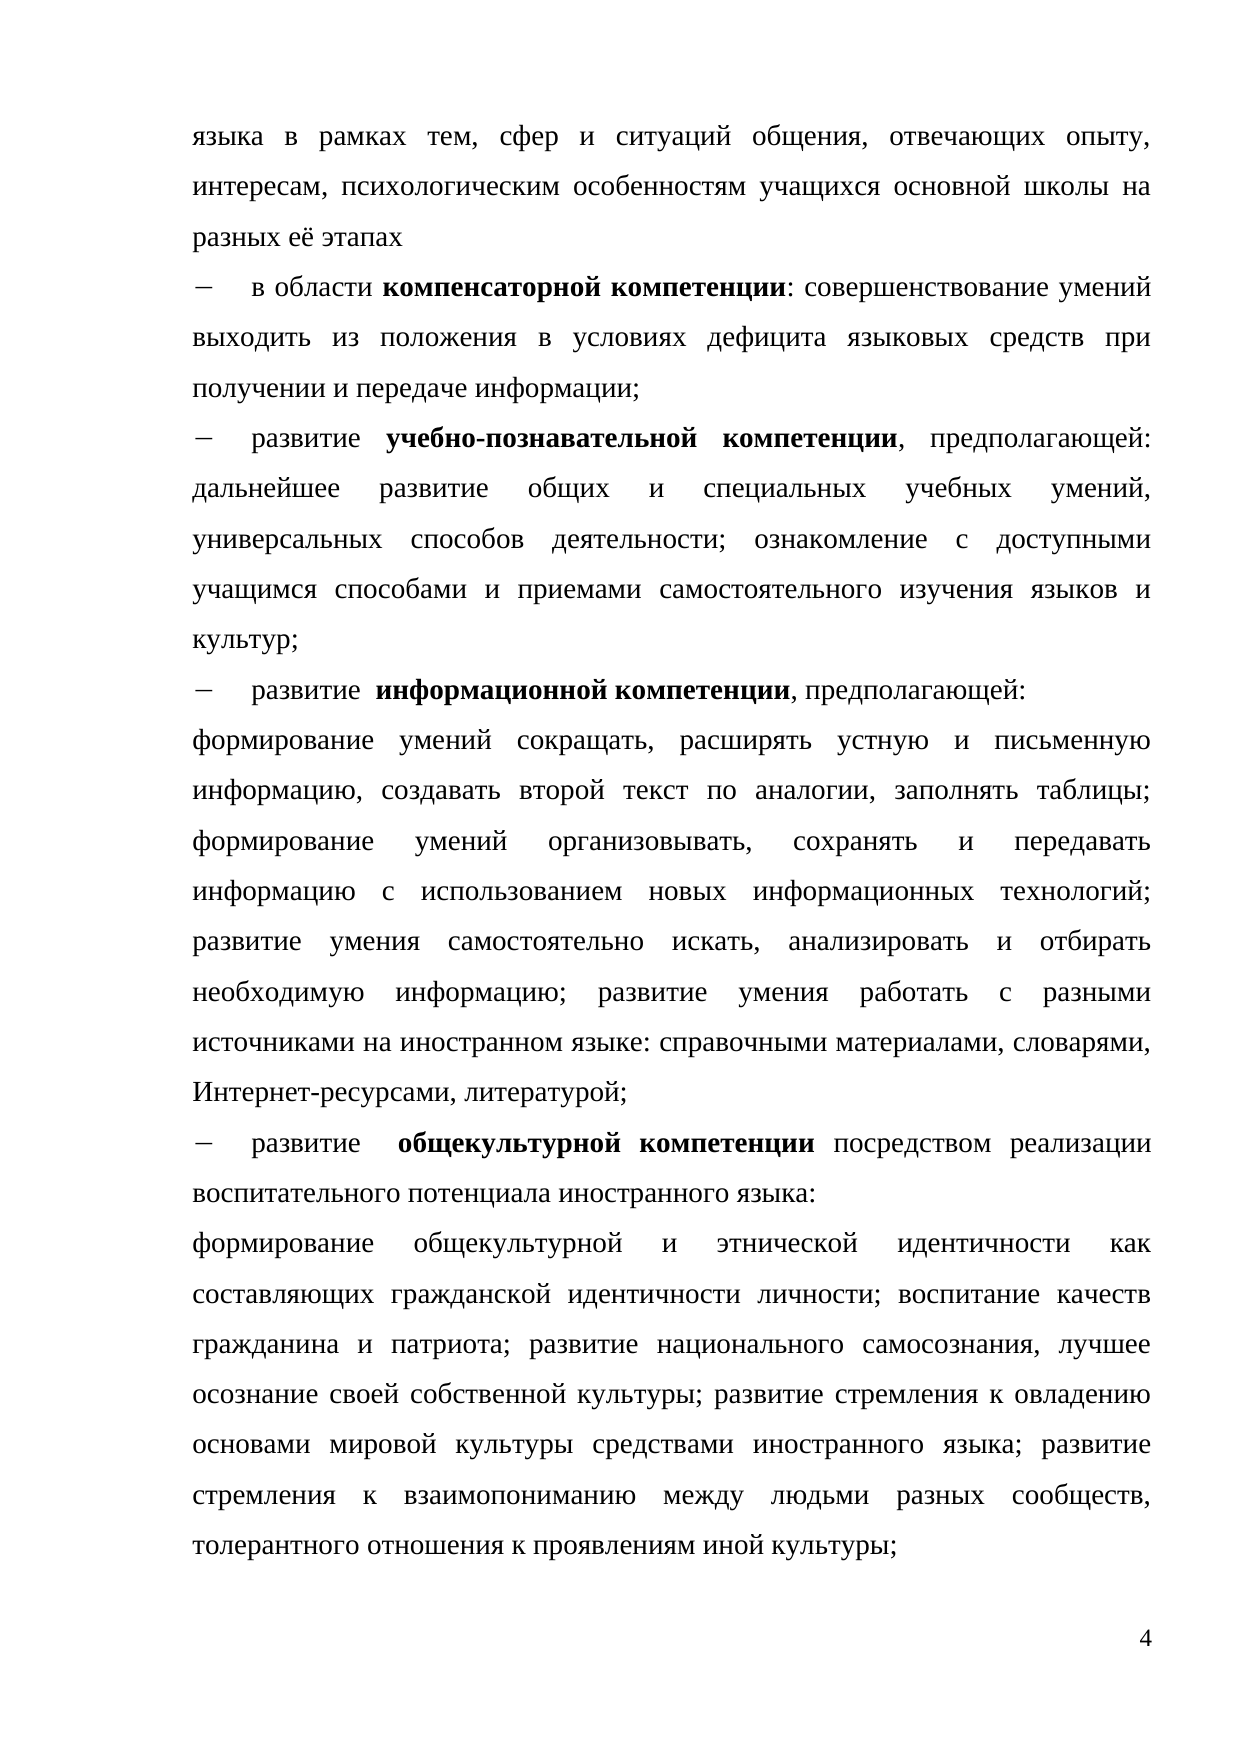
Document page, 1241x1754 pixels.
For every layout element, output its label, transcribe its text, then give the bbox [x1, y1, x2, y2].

list в области компенсаторной компетенции: совершенствование умений выходить из положения в условиях дефицита языковых средств при получении и передаче информации; [192, 269, 1152, 403]
text формирование умений сокращать, расширять устную и письменную информацию, создавать второй текст по аналогии, заполнять таблицы; формирование умений организовывать, сохранять и передавать информацию с использованием новых информационных технологий; развитие умения самостоятельно искать, анализировать и отбирать необходимую информацию; развитие умения работать с разными источниками на иностранном языке: справочными материалами, словарями, Интернет-ресурсами, литературой; [192, 722, 1152, 1108]
list развитие общекультурной компетенции посредством реализации воспитательного потенциала иностранного языка: [192, 1125, 1152, 1209]
list развитие учебно-познавательной компетенции, предполагающей: дальнейшее развитие общих и специальных учебных умений, универсальных способов деятельности; ознакомление с доступными учащимся способами и приемами самостоятельного изучения языков и культур; [192, 420, 1152, 655]
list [192, 118, 1152, 252]
text формирование общекультурной и этнической идентичности как составляющих гражданской идентичности личности; воспитание качеств гражданина и патриота; развитие национального самосознания, лучшее осознание своей собственной культуры; развитие стремления к овладению основами мировой культуры средствами иностранного языка; развитие стремления к взаимопониманию между людьми разных сообществ, толерантного отношения к проявлениям иной культуры; [192, 1225, 1152, 1561]
list развитие информационной компетенции, предполагающей: [192, 672, 1152, 705]
